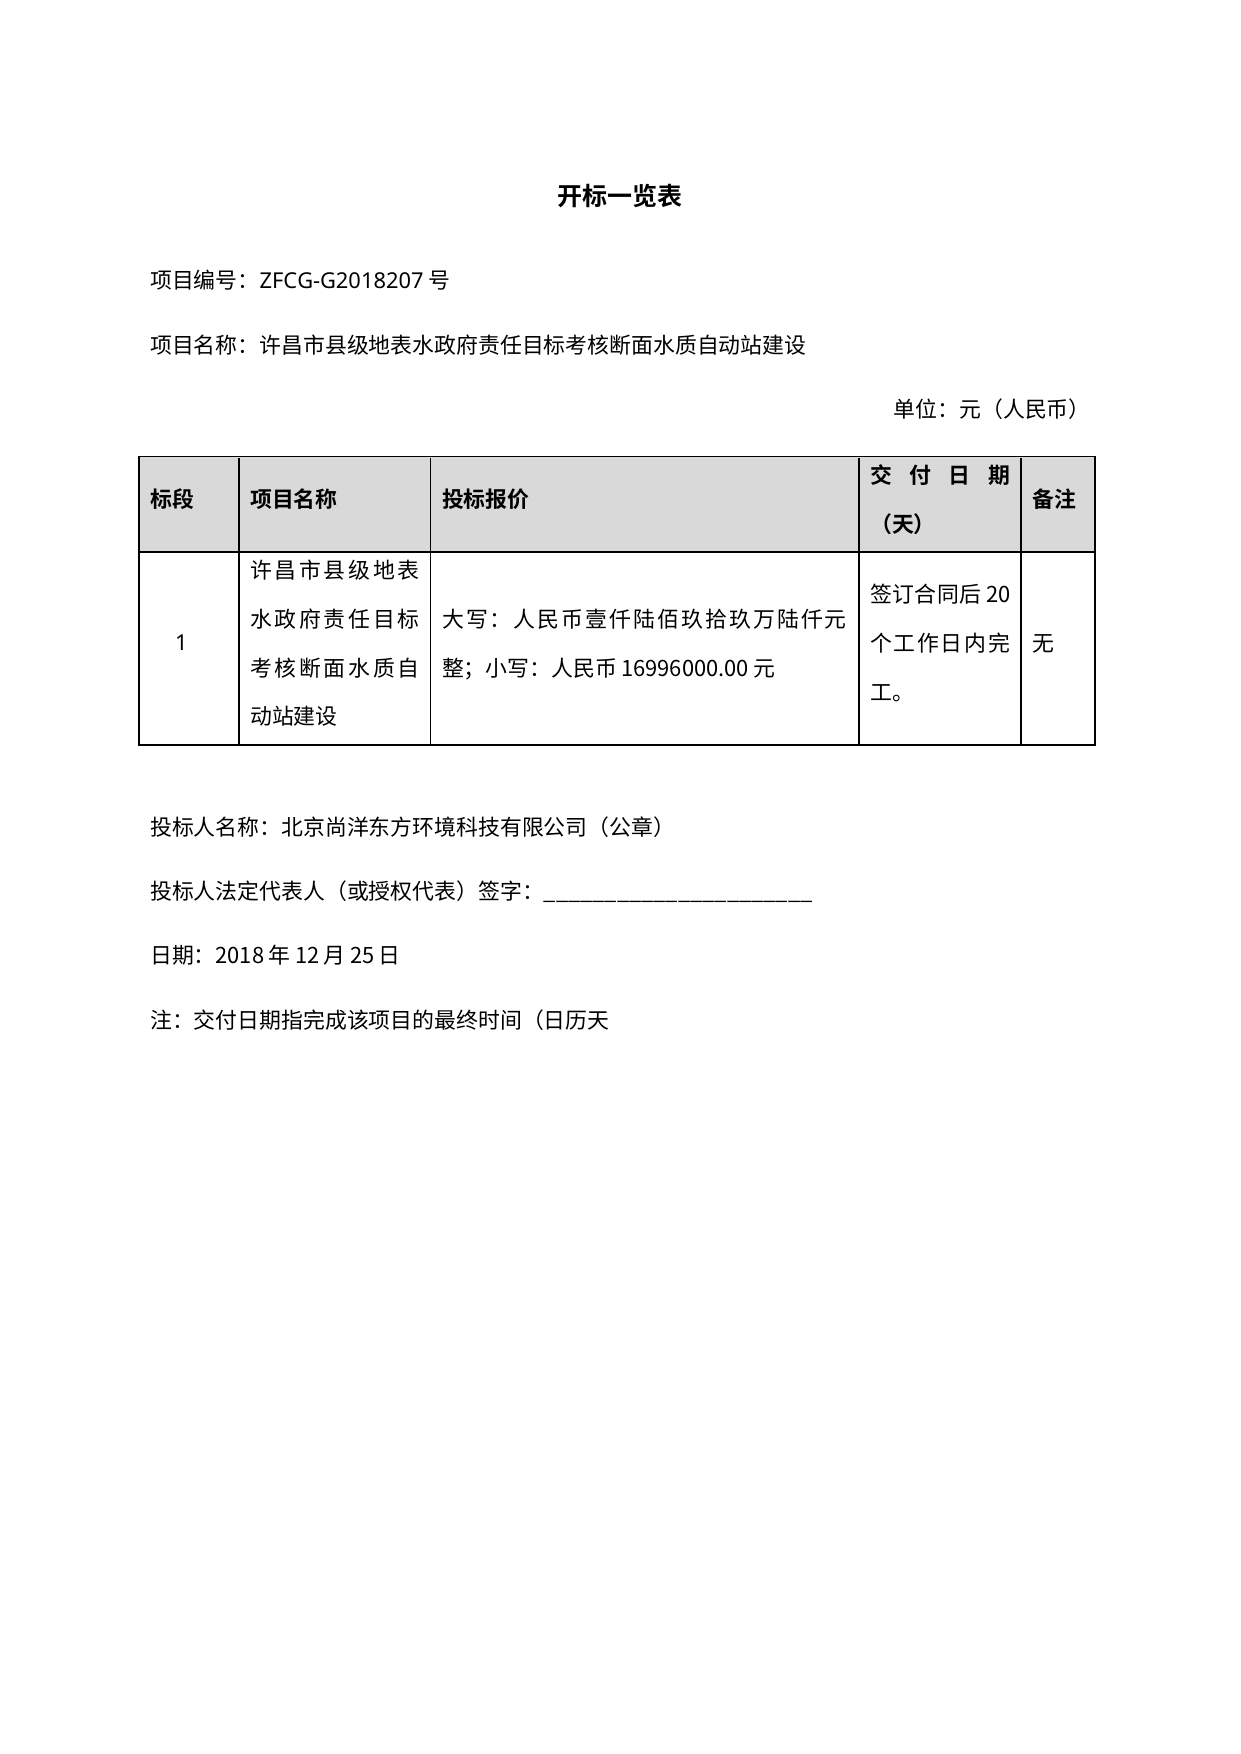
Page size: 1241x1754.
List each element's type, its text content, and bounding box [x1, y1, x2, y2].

table_cell 签订合同后20个工作日内完工。 [860, 553, 1020, 744]
text 投标人名称：北京尚洋东方环境科技有限公司（公章） [150, 810, 1090, 842]
table_cell 1 [140, 553, 238, 744]
table_header 项目名称 [240, 457, 430, 551]
table_header 标段 [140, 457, 239, 551]
table_cell 无 [1022, 553, 1094, 744]
table_header 备注 [1022, 457, 1094, 551]
text 单位：元（人民币） [150, 392, 1090, 424]
text 日期：2018年12月25日 [150, 938, 1090, 971]
text 项目编号：ZFCG-G2018207号 [150, 263, 1090, 296]
table_cell 许昌市县级地表水政府责任目标考核断面水质自动站建设 [240, 553, 430, 744]
text 项目名称：许昌市县级地表水政府责任目标考核断面水质自动站建设 [150, 327, 1090, 360]
table_header 交付日期（天） [860, 457, 1021, 551]
text 注：交付日期指完成该项目的最终时间（日历天 [150, 1002, 1090, 1035]
table_cell 大写：人民币壹仟陆佰玖拾玖万陆仟元整；小写：人民币16996000.00 元 [431, 553, 858, 744]
table_header 投标报价 [431, 457, 859, 551]
text 投标人法定代表人（或授权代表）签字：______________________ [150, 874, 1090, 906]
text 开标一览表 [150, 162, 1090, 227]
